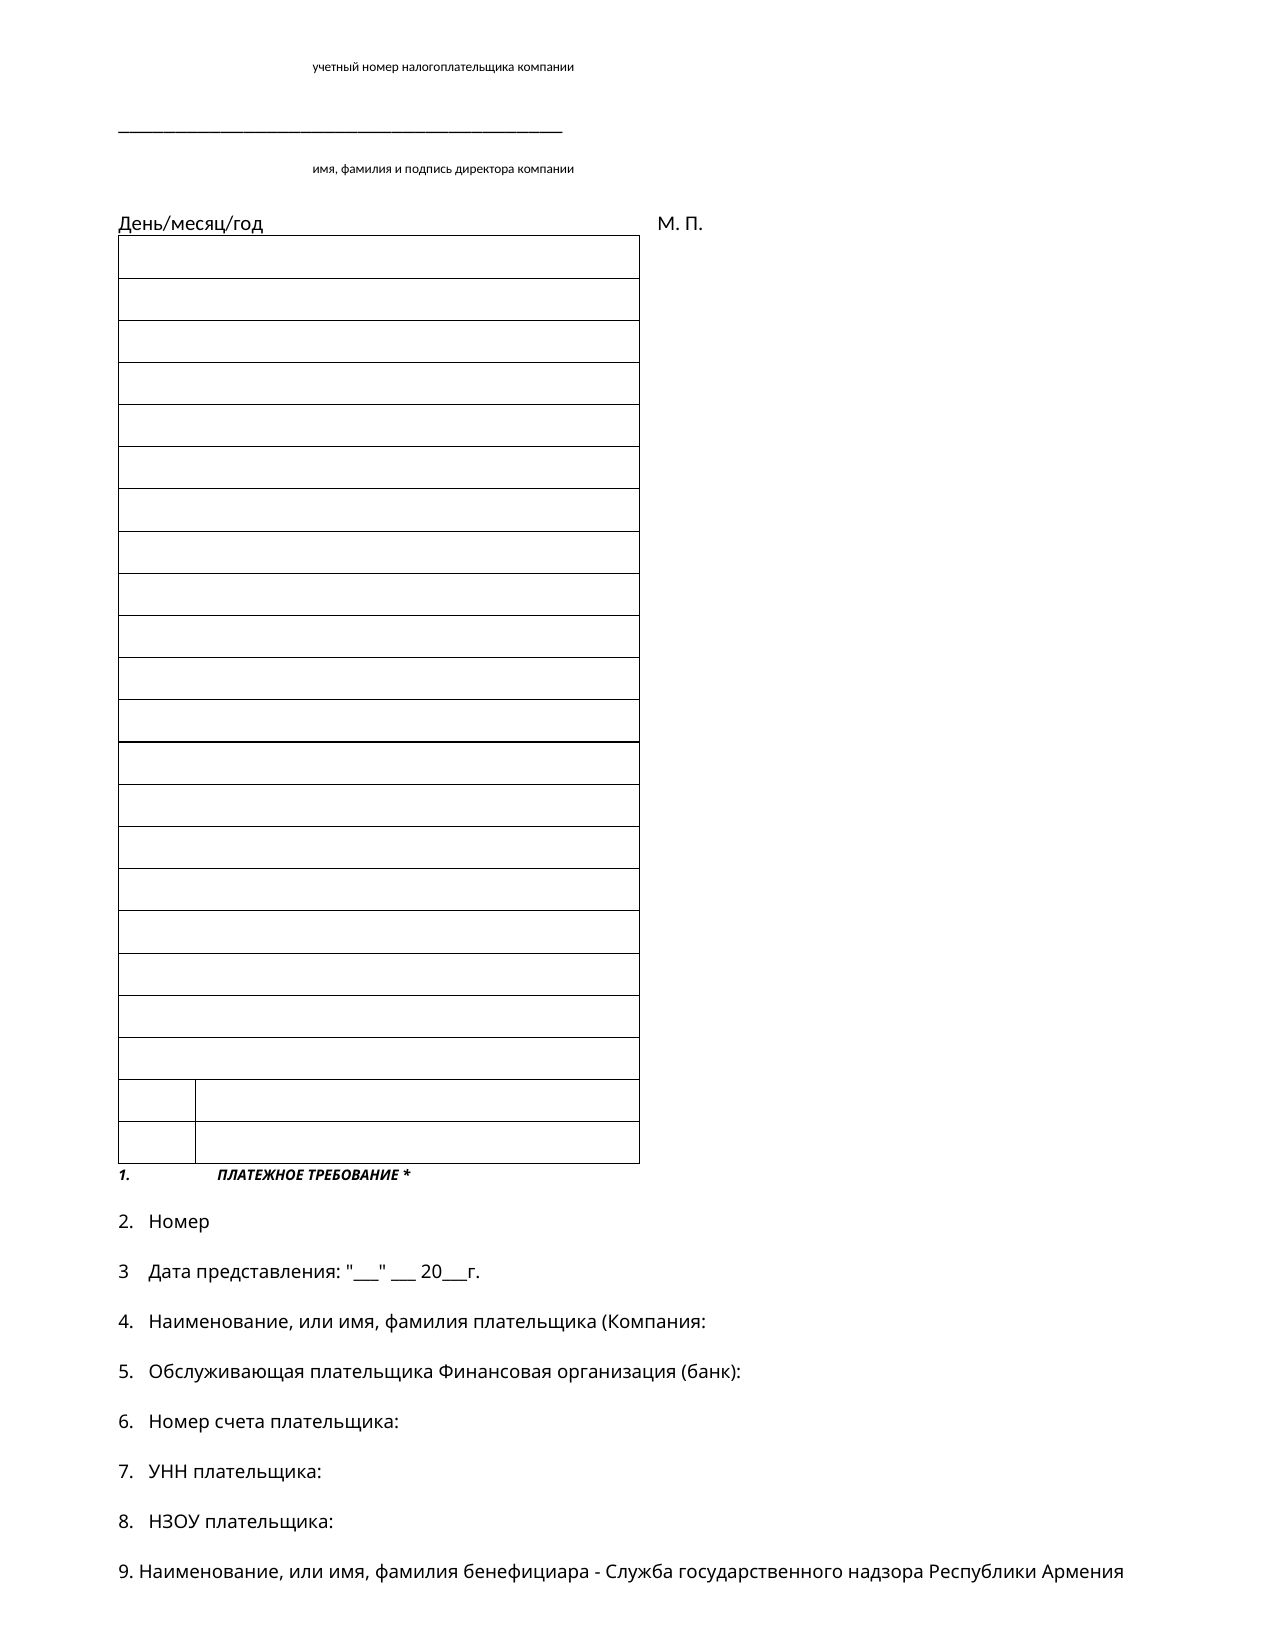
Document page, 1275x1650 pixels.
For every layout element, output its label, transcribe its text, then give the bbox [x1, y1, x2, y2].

text учетный номер налогоплательщика компании [118, 59, 768, 87]
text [118, 108, 1211, 136]
text День/месяц/год М. П. [118, 210, 1211, 235]
text имя, фамилия и подпись директора компании [118, 161, 768, 189]
